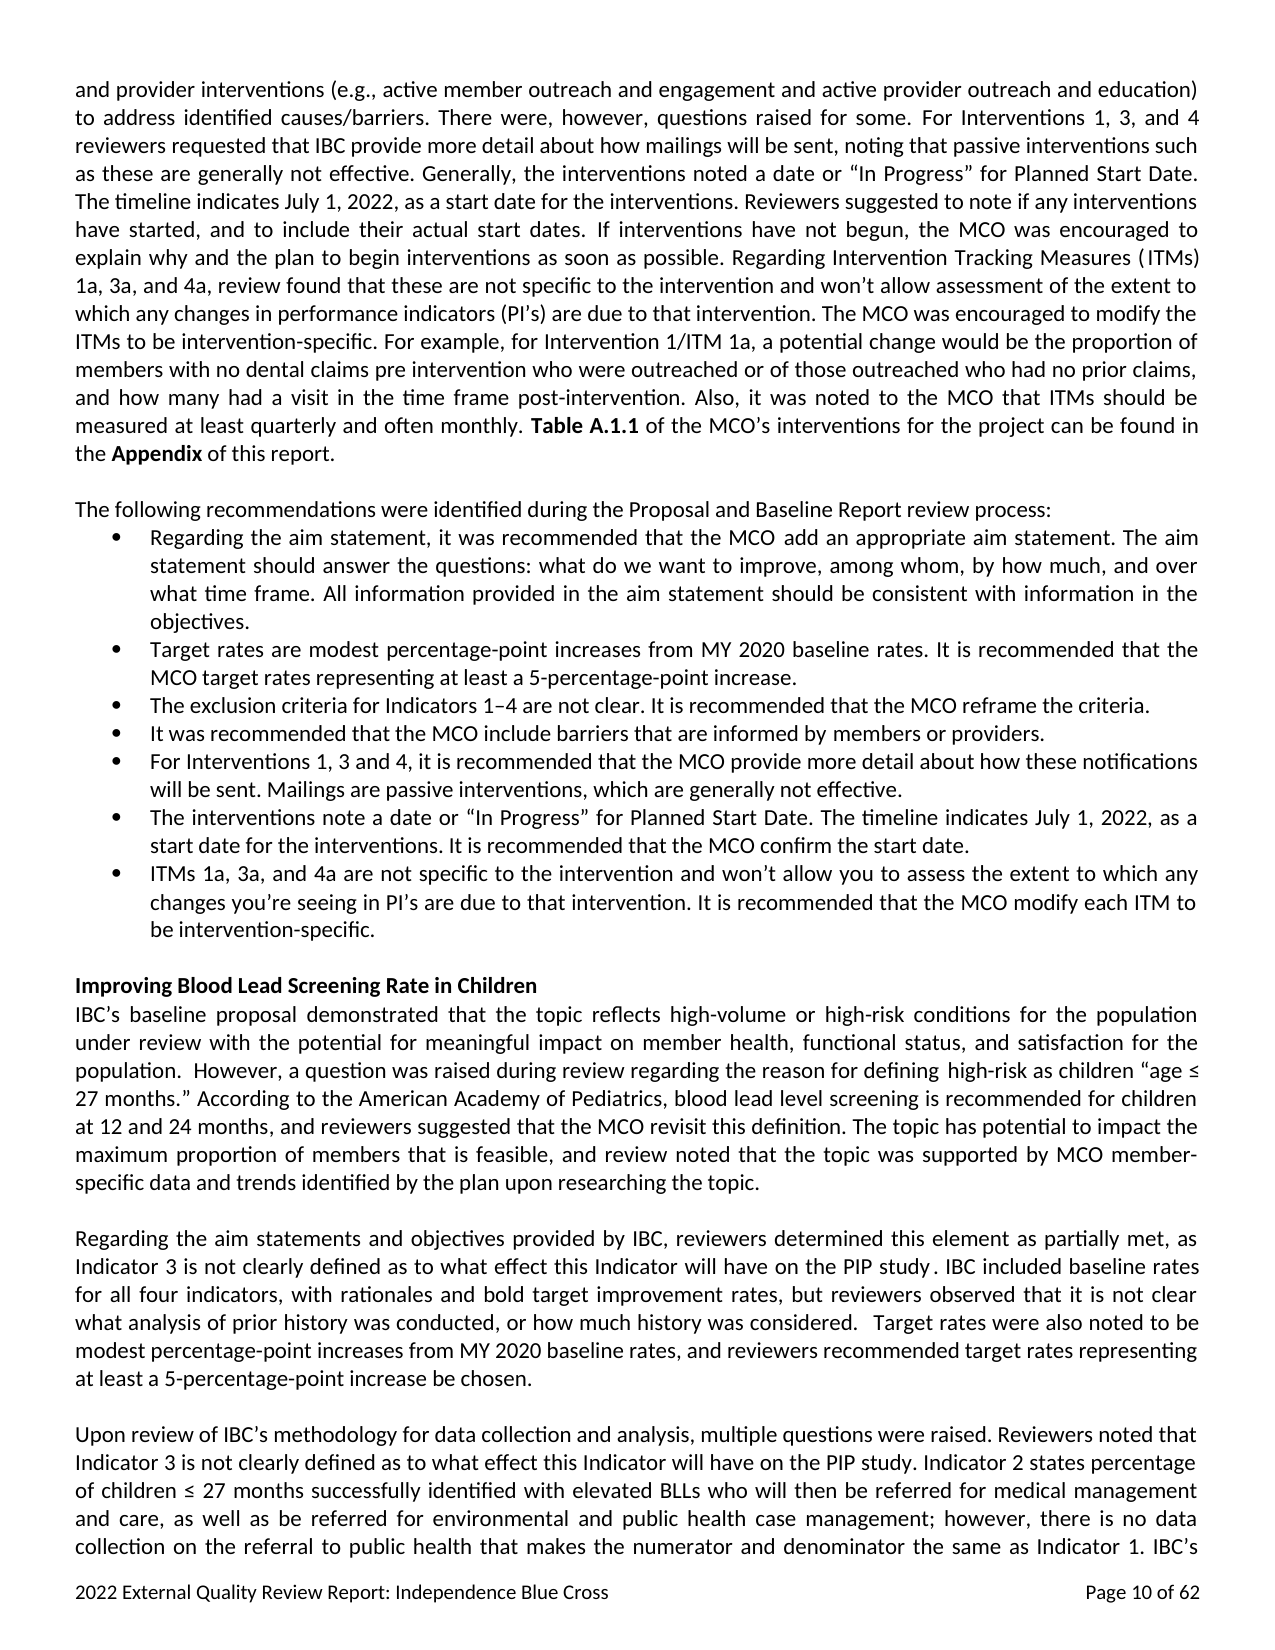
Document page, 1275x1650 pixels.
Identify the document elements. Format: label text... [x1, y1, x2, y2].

list Regarding the aim statement, it was recommended that the MCO add an appropriate aim statement. The aim statement should answer the questions: what do we want to improve, among whom, by how much, and over what time frame. All information provided in the aim statement should be consistent with information in the objectives. [112, 523, 1200, 635]
text Improving Blood Lead Screening Rate in Children [75, 972, 1200, 1000]
list The exclusion criteria for Indicators 1–4 are not clear. It is recommended that the MCO reframe the criteria. [112, 691, 1200, 719]
list It was recommended that the MCO include barriers that are informed by members or providers. [112, 719, 1200, 747]
text The following recommendations were identified during the Proposal and Baseline Report review process: [75, 495, 1200, 523]
text IBC’s baseline proposal demonstrated that the topic reflects high-volume or high-risk conditions for the population under review with the potential for meaningful impact on member health, functional status, and satisfaction for the population. However, a question was raised during review regarding the reason for defining high-risk as children “age ≤ 27 months.” According to the American Academy of Pediatrics, blood lead level screening is recommended for children at 12 and 24 months, and reviewers suggested that the MCO revisit this definition. The topic has potential to impact the maximum proportion of members that is feasible, and review noted that the topic was supported by MCO member-specific data and trends identified by the plan upon researching the topic. [75, 1000, 1200, 1196]
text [75, 75, 1200, 467]
list The interventions note a date or “In Progress” for Planned Start Date. The timeline indicates July 1, 2022, as a start date for the interventions. It is recommended that the MCO confirm the start date. [112, 803, 1200, 859]
list ITMs 1a, 3a, and 4a are not specific to the intervention and won’t allow you to assess the extent to which any changes you’re seeing in PI’s are due to that intervention. It is recommended that the MCO modify each ITM to be intervention-specific. [112, 859, 1200, 944]
text Regarding the aim statements and objectives provided by IBC, reviewers determined this element as partially met, as Indicator 3 is not clearly defined as to what effect this Indicator will have on the PIP study. IBC included baseline rates for all four indicators, with rationales and bold target improvement rates, but reviewers observed that it is not clear what analysis of prior history was conducted, or how much history was considered. Target rates were also noted to be modest percentage-point increases from MY 2020 baseline rates, and reviewers recommended target rates representing at least a 5-percentage-point increase be chosen. [75, 1224, 1200, 1392]
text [75, 1420, 1200, 1560]
list Target rates are modest percentage-point increases from MY 2020 baseline rates. It is recommended that the MCO target rates representing at least a 5-percentage-point increase. [112, 635, 1200, 691]
list For Interventions 1, 3 and 4, it is recommended that the MCO provide more detail about how these notifications will be sent. Mailings are passive interventions, which are generally not effective. [112, 747, 1200, 803]
